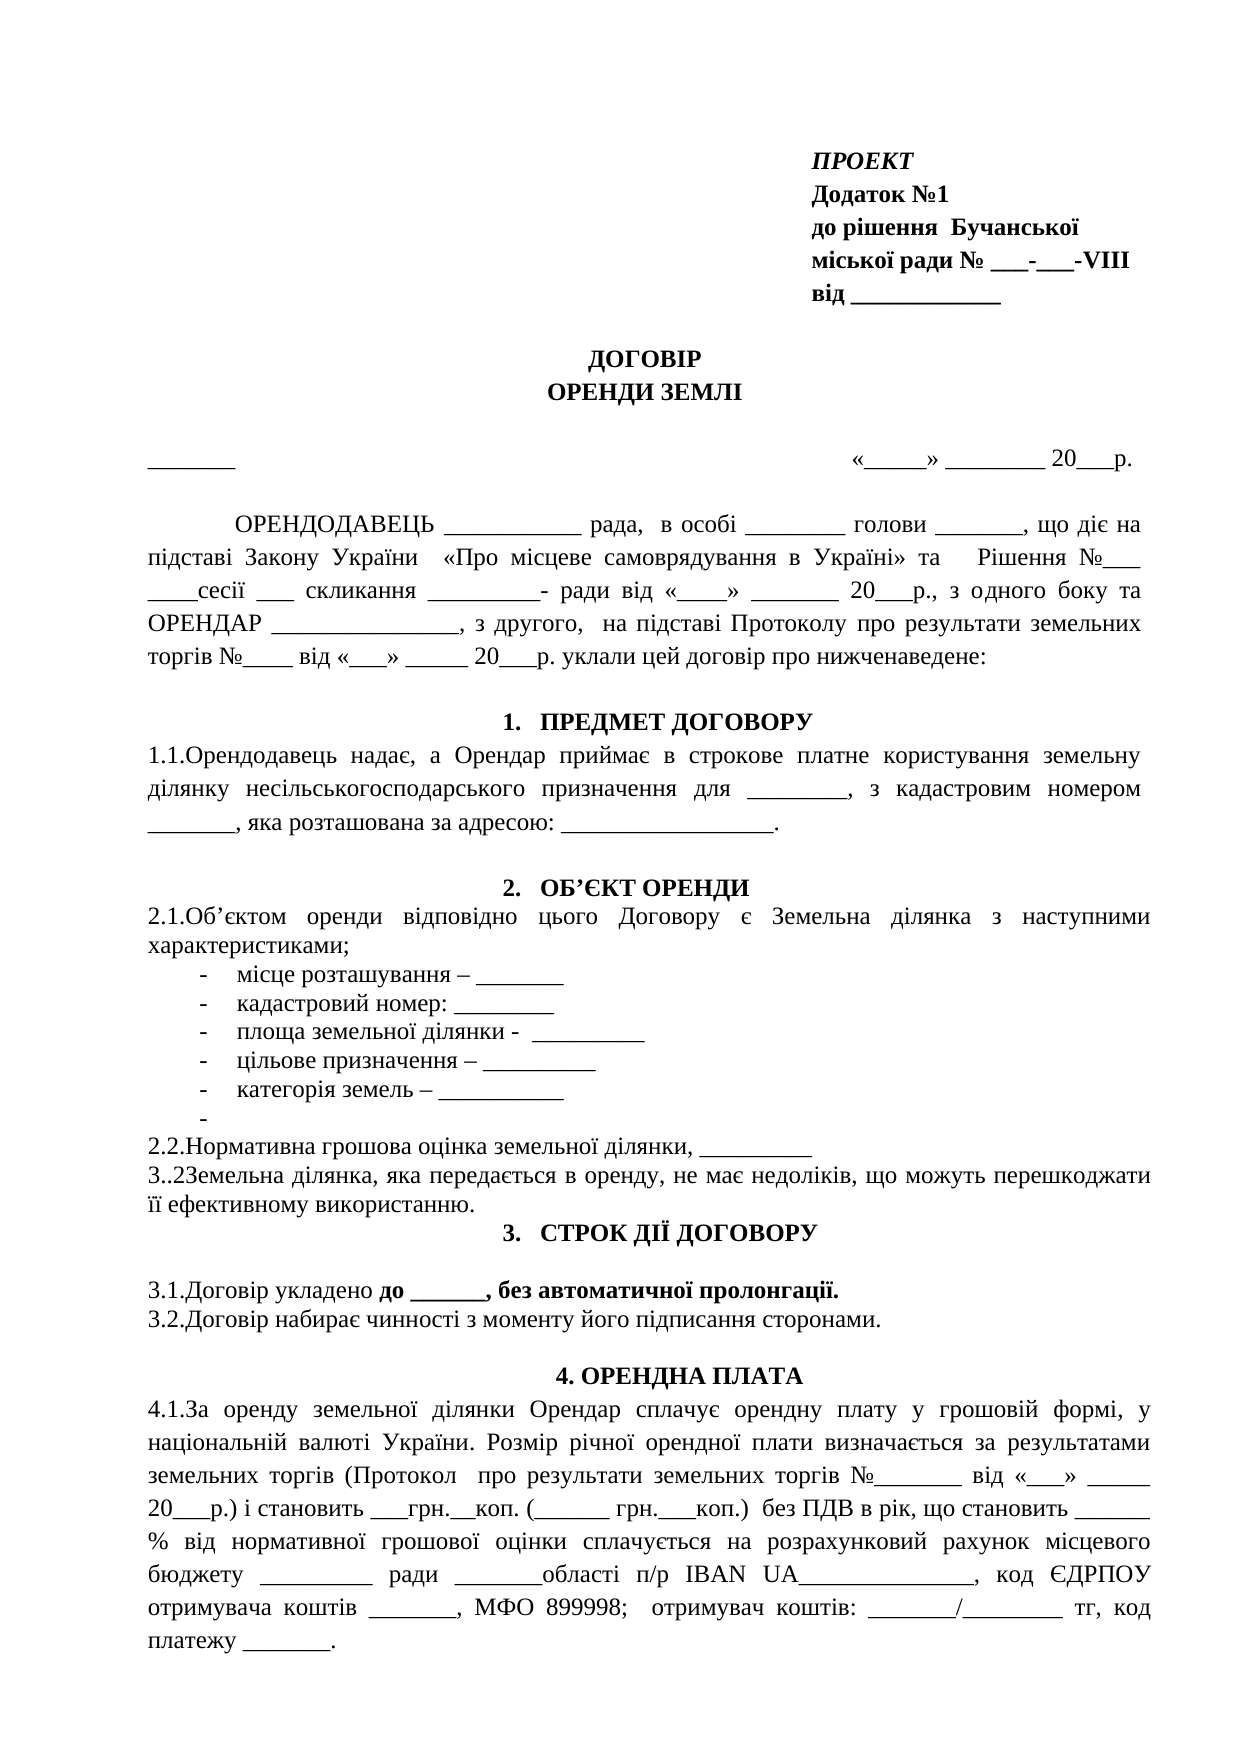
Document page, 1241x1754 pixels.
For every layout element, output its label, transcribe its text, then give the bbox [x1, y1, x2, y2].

text 3..2Земельна ділянка, яка передається в оренду, не має недоліків, що можуть перешкоджати її ефективному використанню. [148, 1160, 1152, 1218]
text ОРЕНДОДАВЕЦЬ ___________ рада, в особі ________ голови _______, що діє на підставі Закону України «Про місцеве самоврядування в Україні» та Рішення №___ ____сесії ___ скликання _________- ради від «____» _______ 20___р., з одного боку та ОРЕНДАР _______________, з другого, на підставі Протоколу про результати земельних торгів №____ від «___» _____ 20___р. уклали цей договір про нижченаведене: [73, 509, 1141, 670]
list цільове призначення – _________ [199, 1045, 1152, 1074]
list СТРОК ДІЇ ДОГОВОРУ [502, 1218, 1152, 1246]
text від ____________ [811, 278, 1141, 307]
list ПРЕДМЕТ ДОГОВОРУ [502, 707, 1141, 736]
text 4.1.За оренду земельної ділянки Орендар сплачує орендну плату у грошовій формі, у національній валюті України. Розмір річної орендної плати визначається за результатами земельних торгів (Протокол про результати земельних торгів №_______ від «___» _____ 20___р.) і становить ___грн.__коп. (______ грн.___коп.) без ПДВ в рік, що становить ______% від нормативної грошової оцінки сплачується на розрахунковий рахунок місцевого бюджету _________ ради _______області п/р IBAN UA______________, код ЄДРПОУ отримувача коштів _______, МФО 899998; отримувач коштів: _______/________ тг, код платежу _______. [148, 1394, 1152, 1654]
text 3.1.Договір укладено до ______, без автоматичної пролонгації. [148, 1275, 1152, 1304]
text 4. ОРЕНДНА ПЛАТА [148, 1361, 1152, 1390]
list місце розташування – _______ [199, 959, 1152, 988]
text 2.2.Нормативна грошова оцінка земельної ділянки, _________ [148, 1131, 1152, 1160]
text Додаток №1 [811, 179, 1141, 208]
text до рішення Бучанської міської ради № ___-___-VIII [811, 212, 1141, 274]
text ДОГОВІР [148, 344, 1141, 373]
text 2.1.Об’єктом оренди відповідно цього Договору є Земельна ділянка з наступними характеристиками; [148, 901, 1152, 959]
list ОБ’ЄКТ ОРЕНДИ [502, 873, 1152, 901]
list категорія земель – __________ [199, 1074, 1152, 1103]
text 3.2.Договір набирає чинності з моменту його підписання сторонами. [148, 1304, 1152, 1333]
text ОРЕНДИ ЗЕМЛІ [148, 377, 1141, 406]
text ПРОЕКТ [811, 146, 1141, 175]
list площа земельної ділянки - _________ [199, 1016, 1152, 1045]
list кадастровий номер: ________ [199, 988, 1152, 1016]
text _______ «_____» ________ 20___р. [148, 443, 1152, 472]
text 1.1.Орендодавець надає, а Орендар приймає в строкове платне користування земельну ділянку несільськогосподарського призначення для ________, з кадастровим номером _______, яка розташована за адресою: _________________. [148, 741, 1141, 835]
